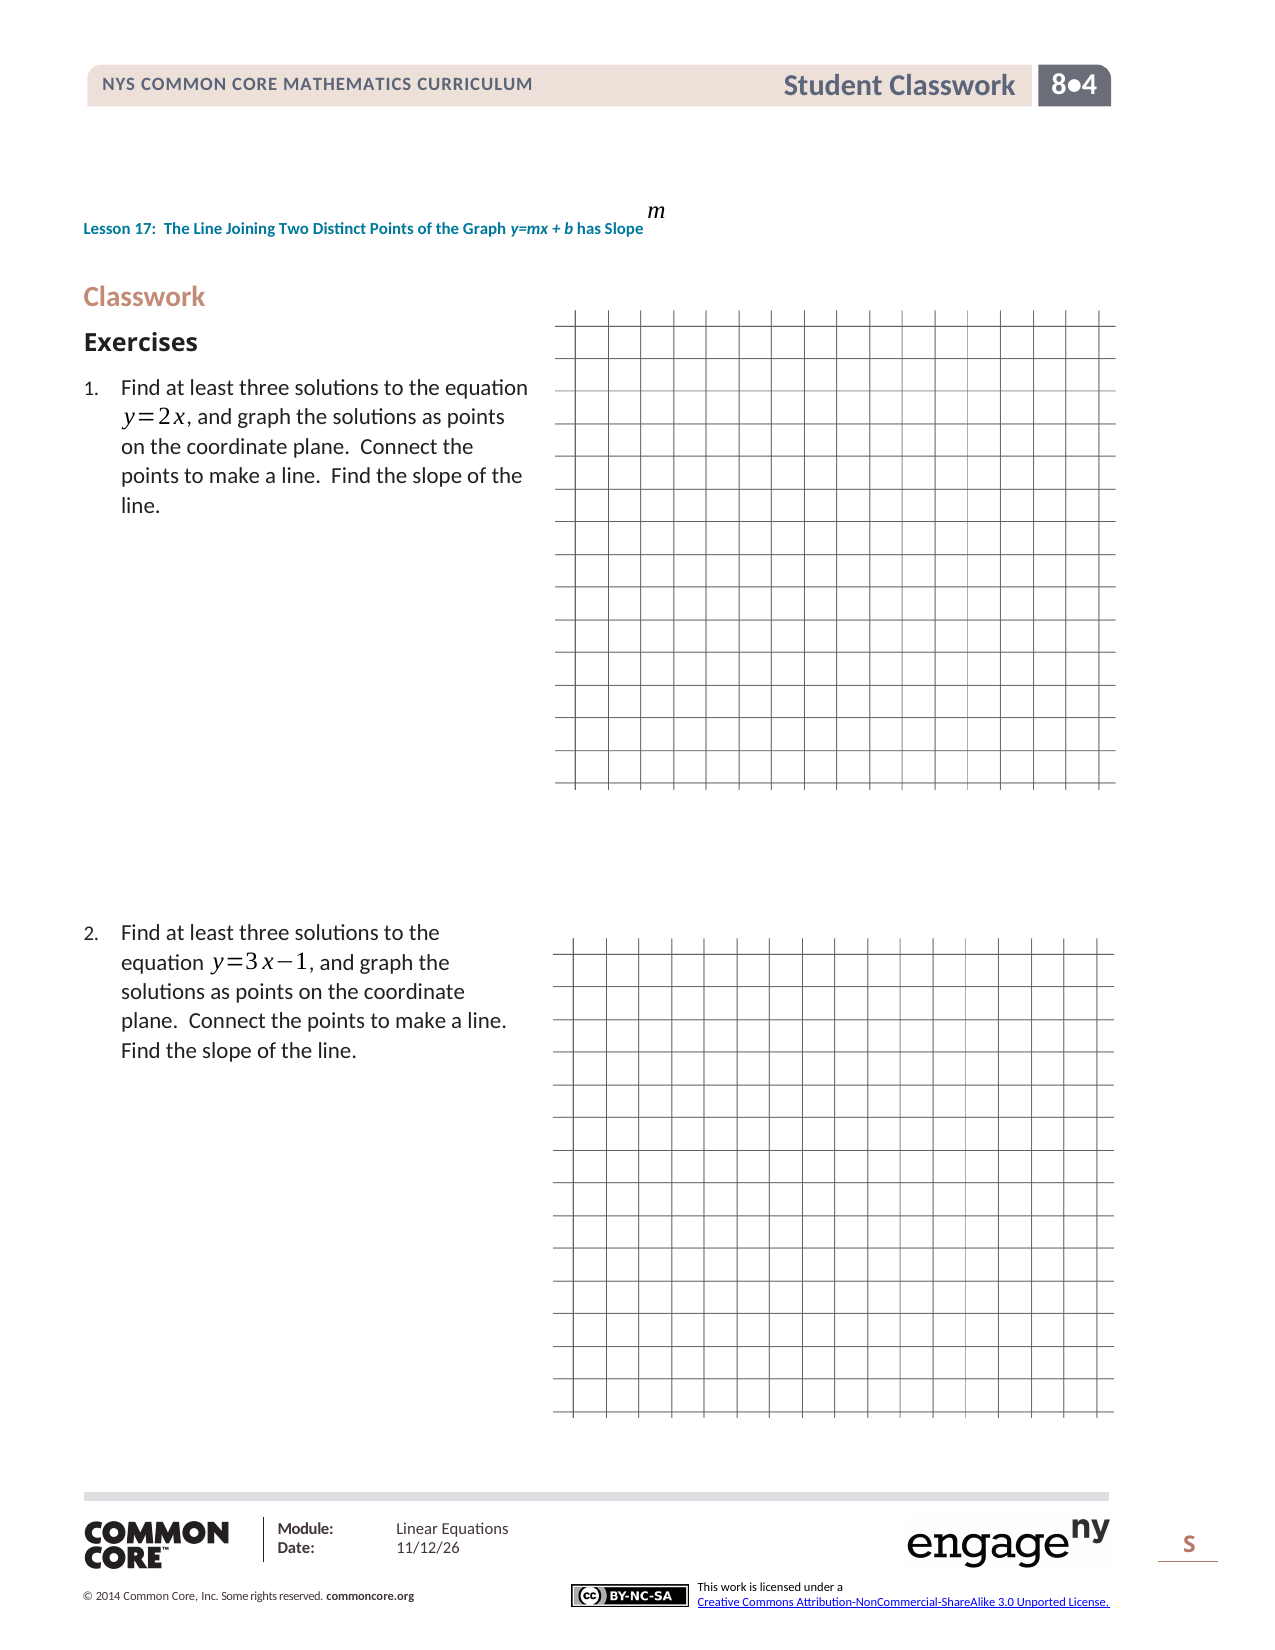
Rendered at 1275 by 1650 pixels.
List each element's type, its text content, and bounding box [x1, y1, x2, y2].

picture [906, 1515, 1111, 1572]
text Exercises [83, 325, 555, 359]
picture [571, 1584, 689, 1607]
text Lesson 17: The Line Joining Two Distinct Points of the Graph y=mx + b has Slope [83, 175, 1108, 246]
text Classwork [83, 283, 1108, 312]
picture [80, 1515, 232, 1574]
list Find at least three solutions to the equation , and graph the solutions as points on the coordinate plane. Connect the points to make a line. Find the slope of the line. [83, 373, 555, 519]
list Find at least three solutions to the equation , and graph the solutions as points on the coordinate plane. Connect the points to make a line. Find the slope of the line. [83, 918, 1108, 1064]
